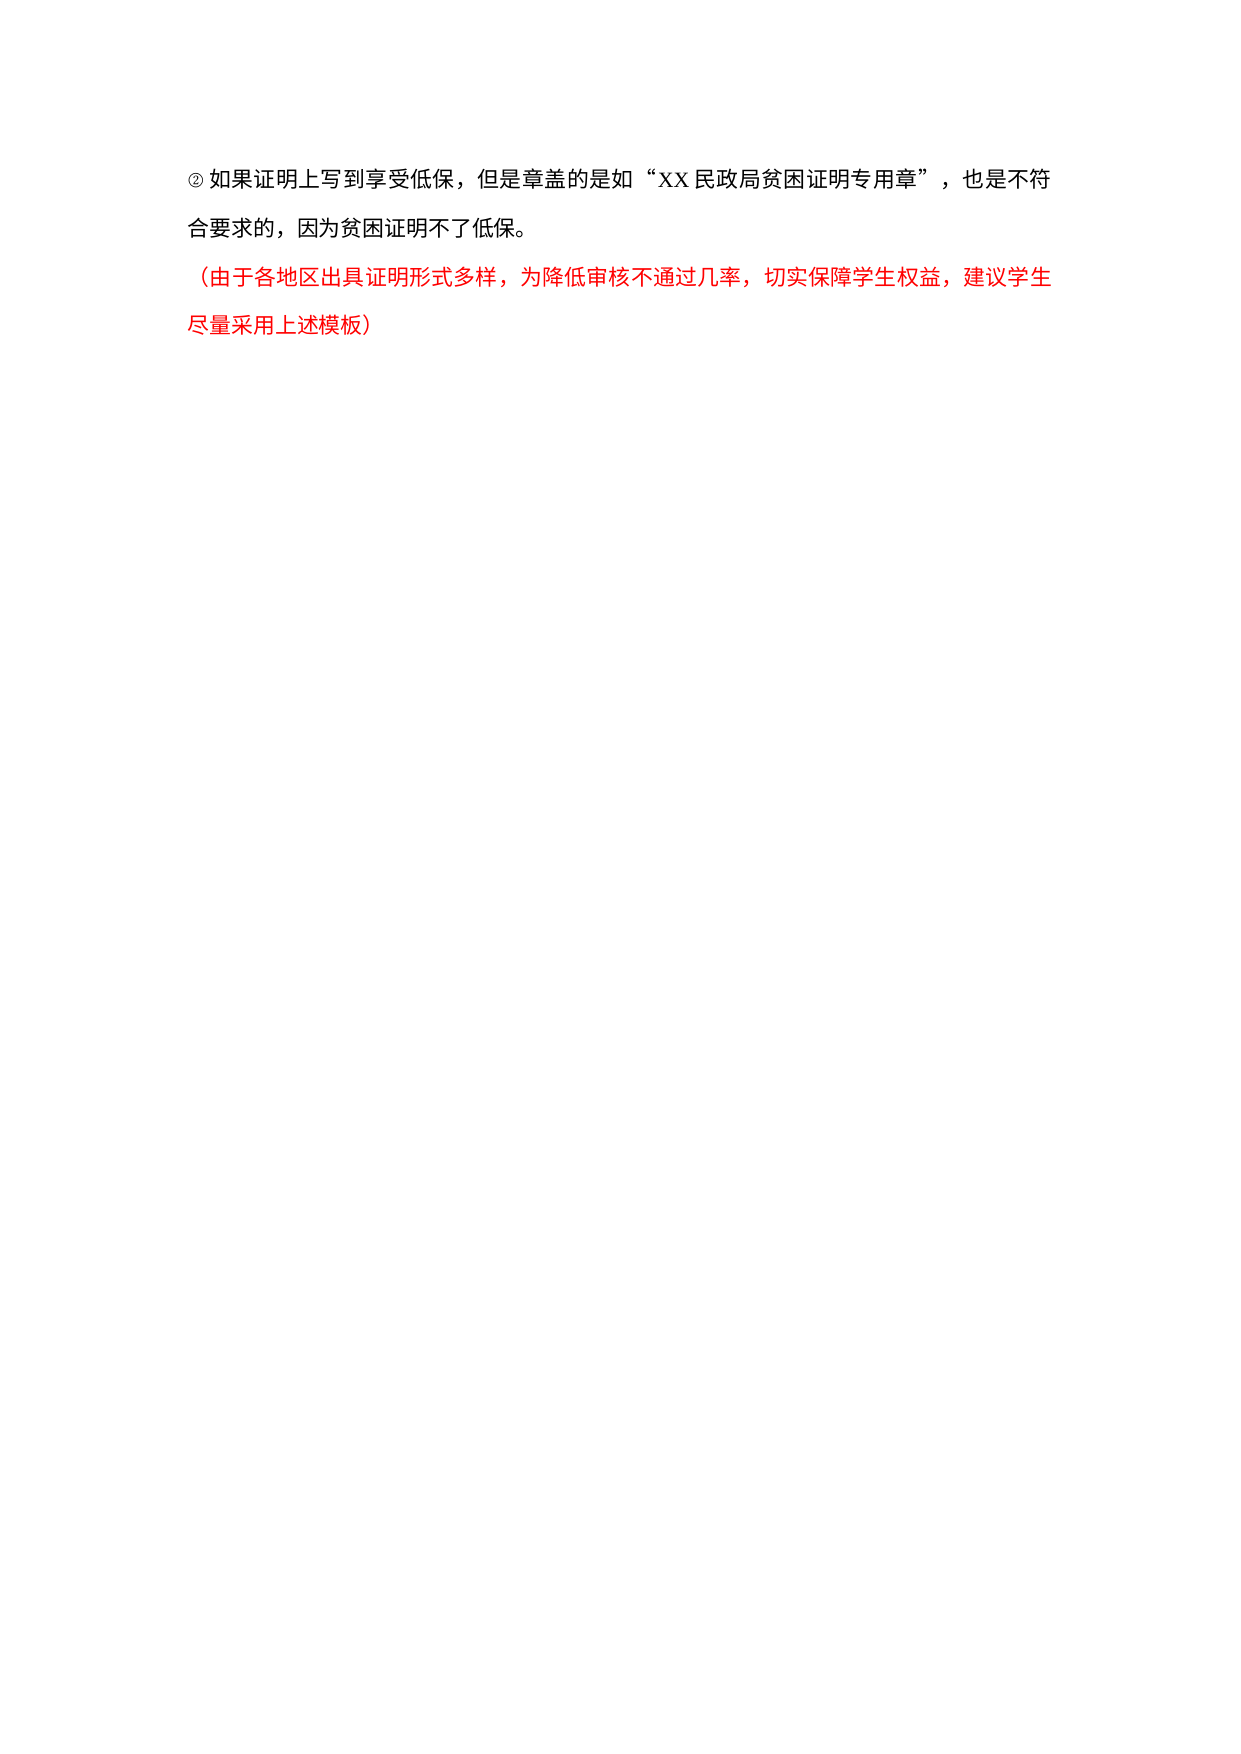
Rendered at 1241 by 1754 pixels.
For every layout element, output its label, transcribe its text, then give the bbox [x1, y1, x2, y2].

text ②如果证明上写到享受低保，但是章盖的是如“XX民政局贫困证明专用章”，也是不符合要求的，因为贫困证明不了低保。 [187, 162, 1053, 243]
text （由于各地区出具证明形式多样，为降低审核不通过几率，切实保障学生权益，建议学生尽量采用上述模板） [187, 259, 1053, 340]
